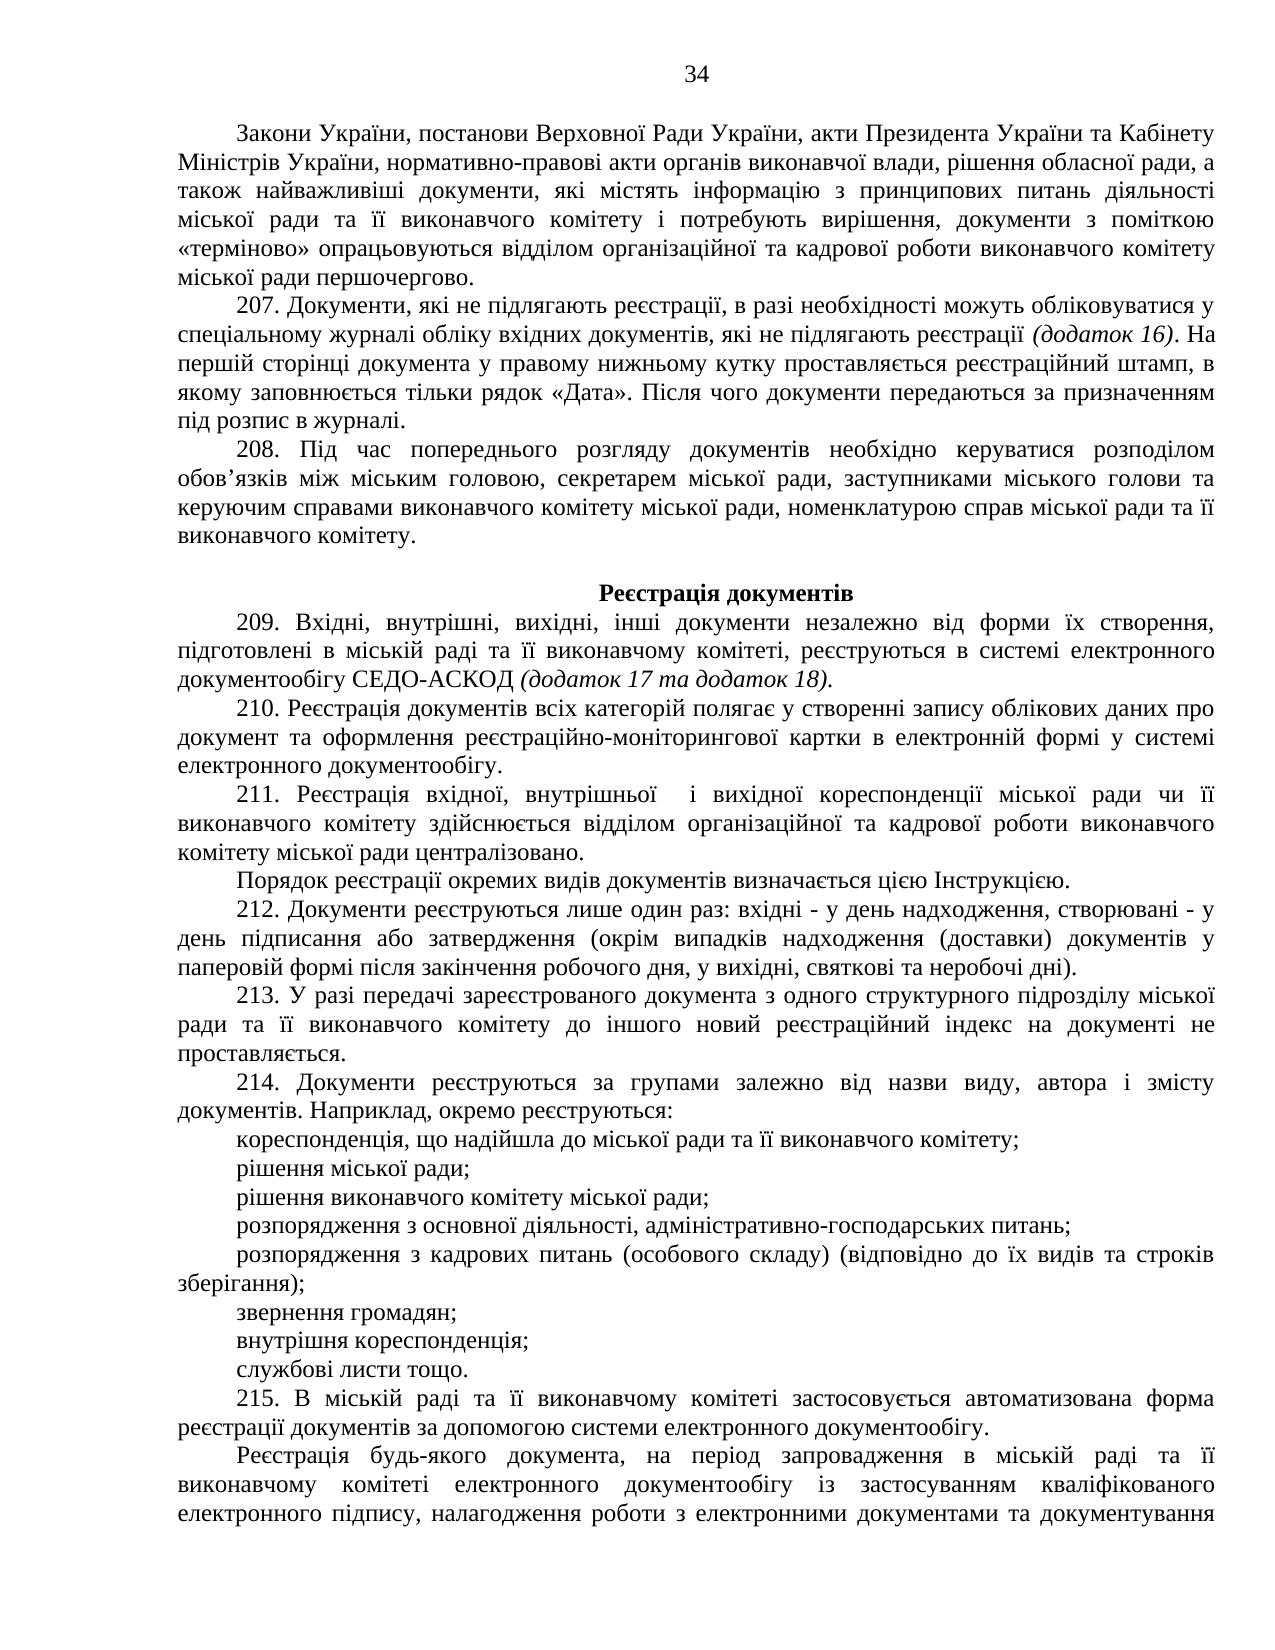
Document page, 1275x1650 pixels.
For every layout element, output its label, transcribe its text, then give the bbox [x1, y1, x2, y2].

text 211. Реєстрація вхідної, внутрішньої і вихідної кореспонденції міської ради чи її виконавчого комітету здійснюється відділом організаційної та кадрової роботи виконавчого комітету міської ради централізовано. [177, 779, 1216, 866]
text Закони України, постанови Верховної Ради України, акти Президента України та Кабінету Міністрів України, нормативно-правові акти органів виконавчої влади, рішення обласної ради, а також найважливіші документи, які містять інформацію з принципових питань діяльності міської ради та її виконавчого комітету і потребують вирішення, документи з поміткою «терміново» опрацьовуються відділом організаційної та кадрової роботи виконавчого комітету міської ради першочергово. [177, 118, 1216, 291]
text 213. У разі передачі зареєстрованого документа з одного структурного підрозділу міської ради та її виконавчого комітету до іншого новий реєстраційний індекс на документі не проставляється. [177, 981, 1216, 1067]
text 214. Документи реєструються за групами залежно від назви виду, автора і змісту документів. Наприклад, окремо реєструються: [177, 1067, 1216, 1124]
text внутрішня кореспонденція; [177, 1326, 1216, 1354]
text 208. Під час попереднього розгляду документів необхідно керуватися розподілом обов’язків між міським головою, секретарем міської ради, заступниками міського голови та керуючим справами виконавчого комітету міської ради, номенклатурою справ міської ради та її виконавчого комітету. [177, 434, 1216, 549]
text службові листи тощо. [177, 1354, 1216, 1383]
text 207. Документи, які не підлягають реєстрації, в разі необхідності можуть обліковуватися у спеціальному журналі обліку вхідних документів, які не підлягають реєстрації (додаток 16). На першій сторінці документа у правому нижньому кутку проставляється реєстраційний штамп, в якому заповнюється тільки рядок «Дата». Після чого документи передаються за призначенням під розпис в журналі. [177, 291, 1216, 434]
text 210. Реєстрація документів всіх категорій полягає у створенні запису облікових даних про документ та оформлення реєстраційно-моніторингової картки в електронній формі у системі електронного документообігу. [177, 693, 1216, 779]
text 215. В міській раді та її виконавчому комітеті застосовується автоматизована форма реєстрації документів за допомогою системи електронного документообігу. [177, 1383, 1216, 1441]
text 209. Вхідні, внутрішні, вихідні, інші документи незалежно від форми їх створення, підготовлені в міській раді та її виконавчому комітеті, реєструються в системі електронного документообігу СЕДО-АСКОД (додаток 17 та додаток 18). [177, 607, 1216, 693]
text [177, 1441, 1216, 1527]
text рішення виконавчого комітету міської ради; [177, 1182, 1216, 1211]
text 212. Документи реєструються лише один раз: вхідні - у день надходження, створювані - у день підписання або затвердження (окрім випадків надходження (доставки) документів у паперовій формі після закінчення робочого дня, у вихідні, святкові та неробочі дні). [177, 894, 1216, 981]
text звернення громадян; [177, 1297, 1216, 1326]
text Порядок реєстрації окремих видів документів визначається цією Інструкцією. [177, 866, 1216, 894]
text рішення міської ради; [177, 1153, 1216, 1182]
text розпорядження з кадрових питань (особового складу) (відповідно до їх видів та строків зберігання); [177, 1239, 1216, 1297]
text розпорядження з основної діяльності, адміністративно-господарських питань; [177, 1211, 1216, 1239]
text кореспонденція, що надійшла до міської ради та її виконавчого комітету; [177, 1124, 1216, 1153]
text Реєстрація документів [177, 578, 1216, 607]
